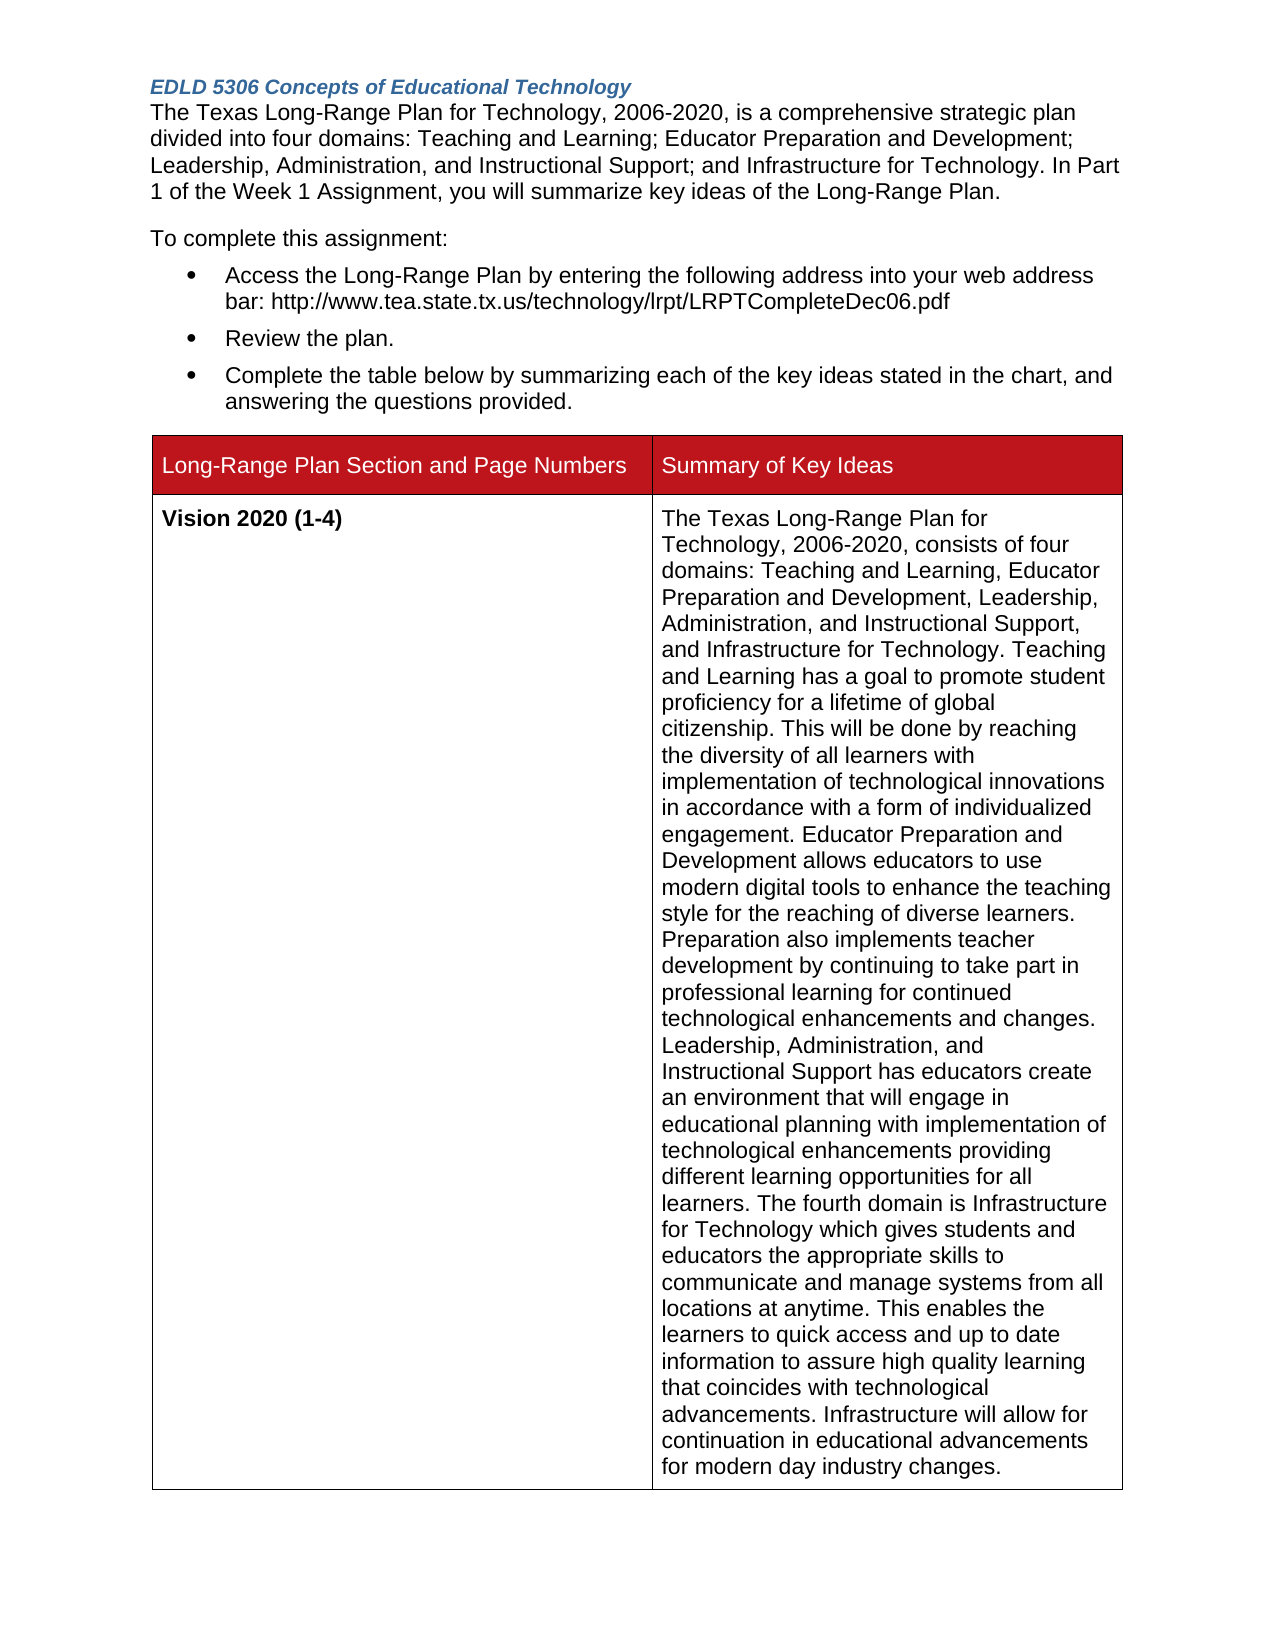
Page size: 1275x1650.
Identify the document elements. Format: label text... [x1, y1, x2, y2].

table_header Long-Range Plan Section and Page Numbers [153, 436, 652, 494]
list Complete the table below by summarizing each of the key ideas stated in the chart, and answering the questions provided. [187, 362, 1125, 414]
list Review the plan. [187, 325, 1125, 351]
text To complete this assignment: [150, 225, 1125, 252]
table_header Summary of Key Ideas [653, 436, 1122, 494]
table_cell Vision 2020 (1-4) [153, 495, 652, 1489]
list Access the Long-Range Plan by entering the following address into your web address bar: http://www.tea.state.tx.us/technology/lrpt/LRPTCompleteDec06.pdf [187, 262, 1125, 315]
text The Texas Long-Range Plan for Technology, 2006-2020, is a comprehensive strategic plan divided into four domains: Teaching and Learning; Educator Preparation and Development; Leadership, Administration, and Instructional Support; and Infrastructure for Technology. In Part 1 of the Week 1 Assignment, you will summarize key ideas of the Long-Range Plan. [150, 99, 1125, 204]
